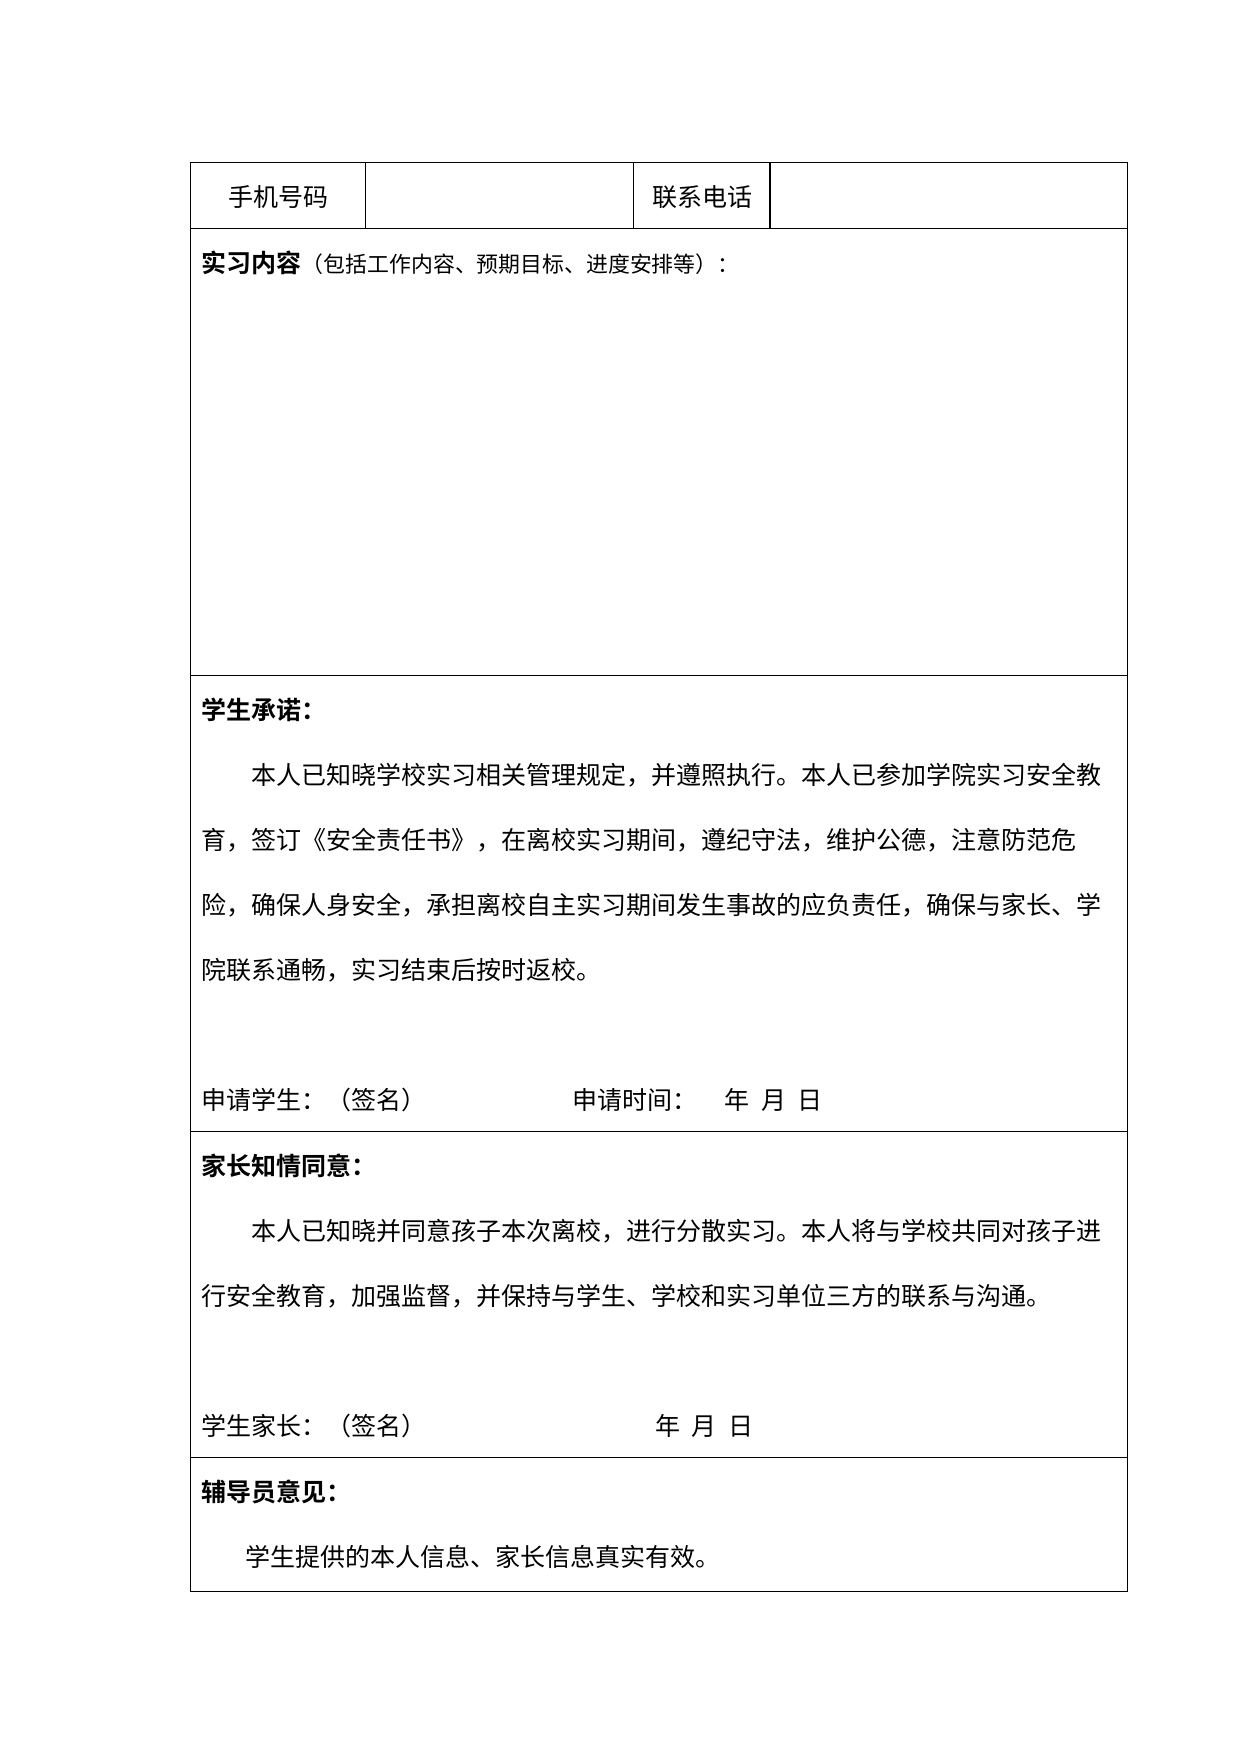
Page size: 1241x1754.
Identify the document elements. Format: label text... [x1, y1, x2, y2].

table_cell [191, 1458, 1127, 1591]
table_cell 学生承诺： 本人已知晓学校实习相关管理规定，并遵照执行。本人已参加学院实习安全教育，签订《安全责任书》，在离校实习期间，遵纪守法，维护公德，注意防范危险，确保人身安全，承担离校自主实习期间发生事故的应负责任，确保与家长、学院联系通畅，实习结束后按时返校。 申请学生：（签名） 申请时间： 年 月 日 [191, 676, 1127, 1131]
table_cell [771, 163, 1127, 228]
table_cell 实习内容（包括工作内容、预期目标、进度安排等）： [191, 229, 1127, 675]
table_cell [366, 163, 633, 228]
table_cell 家长知情同意： 本人已知晓并同意孩子本次离校，进行分散实习。本人将与学校共同对孩子进行安全教育，加强监督，并保持与学生、学校和实习单位三方的联系与沟通。 学生家长：（签名） 年 月 日 [191, 1132, 1127, 1457]
table_cell 单位 联系电话 [634, 163, 769, 228]
table_cell 校外指导教师 手机号码 [191, 163, 365, 228]
